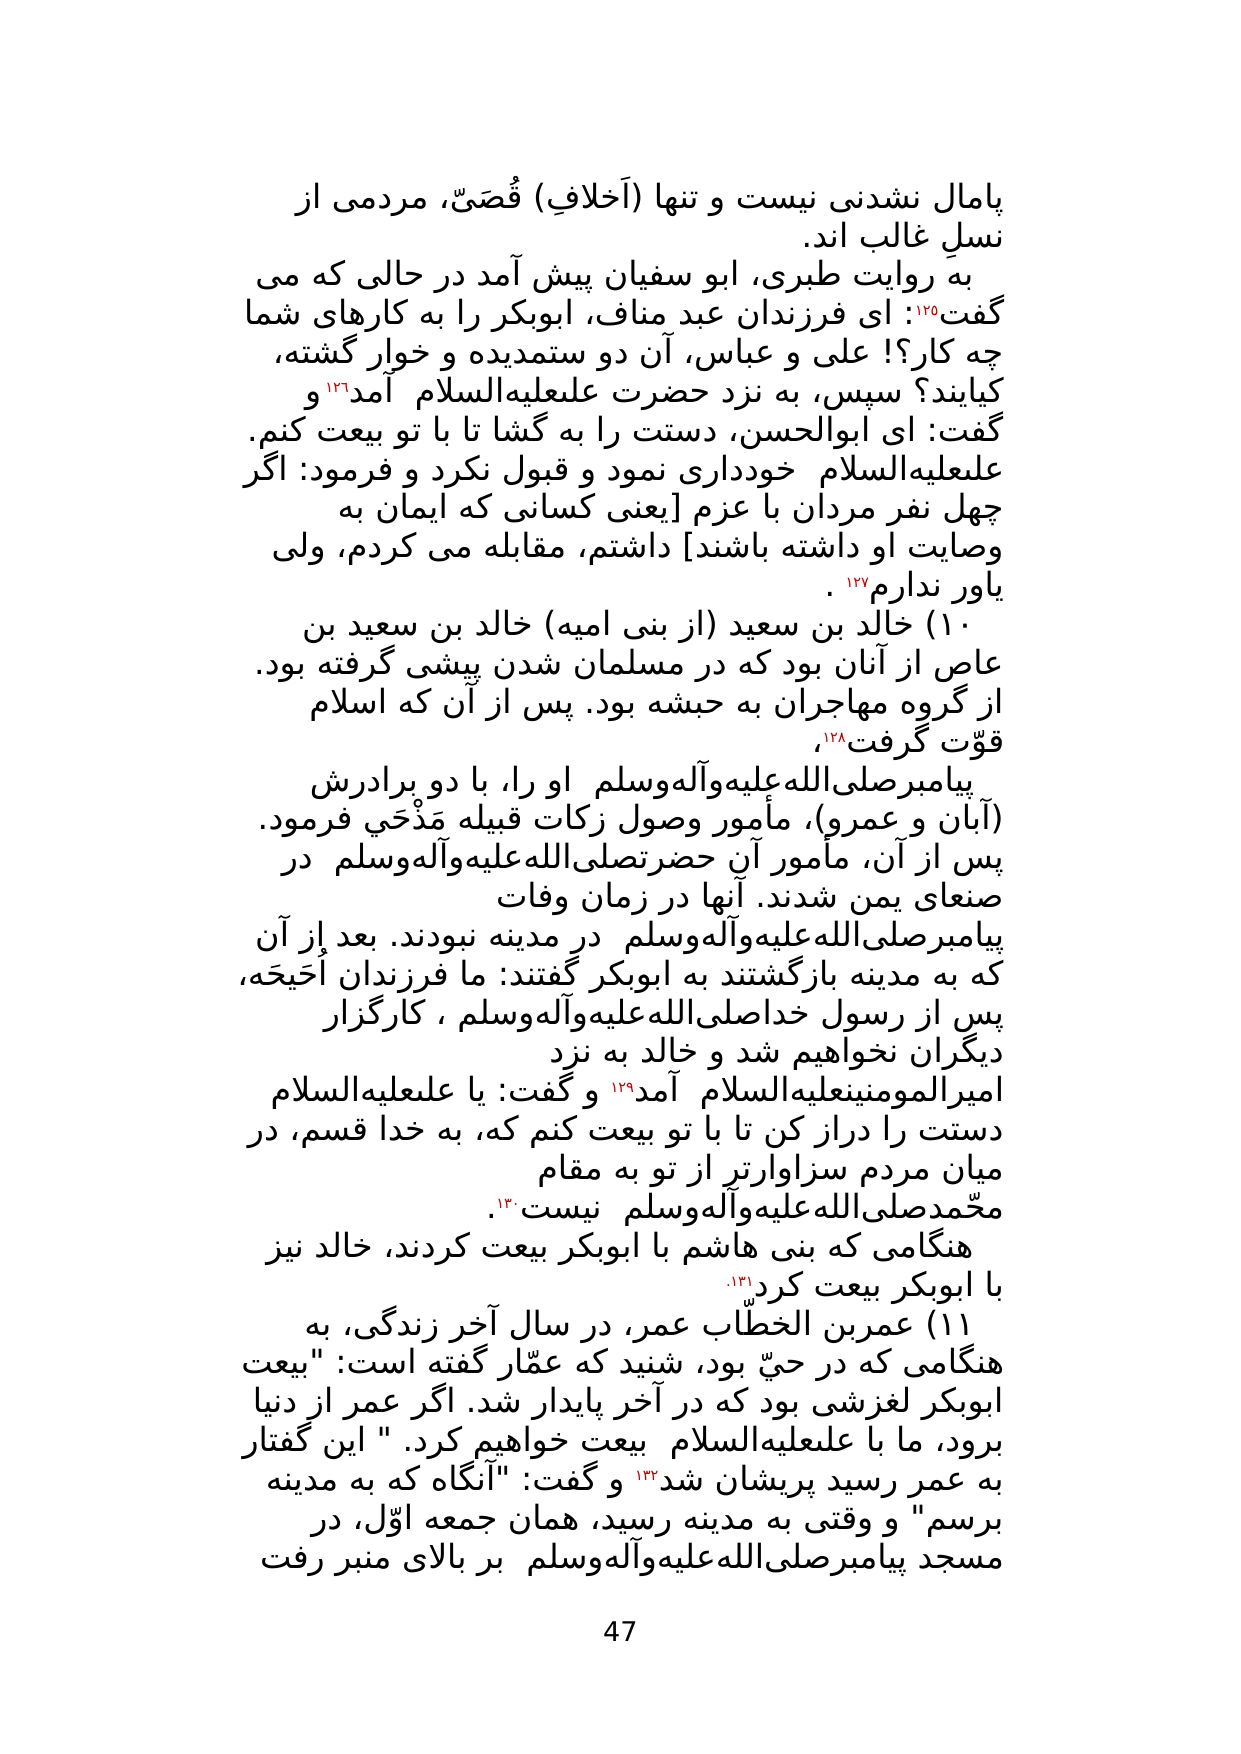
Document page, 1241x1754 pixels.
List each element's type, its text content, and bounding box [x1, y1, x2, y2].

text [236, 1304, 1004, 1576]
text ١٠) خالد بن سعيد (از بنى اميه) خالد بن سعيد بن عاص از آنان بود که در مسلمان شدن پيشى گرفته بود. از گروه مهاجران به حبشه بود. پس از آن که اسلام قوّت گرفت١٢٨، [236, 604, 1004, 760]
text پيامبرصلى‌الله‌عليه‌وآله‌وسلم او را، با دو برادرش (آبان و عمرو)، مأمور وصول زکات قبيله مَذْحَي فرمود. پس از آن، مأمور آن حضرتصلى‌الله‌عليه‌وآله‌وسلم در صنعاى يمن شدند. آنها در زمان وفات پيامبرصلى‌الله‌عليه‌وآله‌وسلم در مدينه نبودند. بعد از آن که به مدينه بازگشتند به ابوبکر گفتند: ما فرزندان اُحَيحَه، پس از رسول خداصلى‌الله‌عليه‌وآله‌وسلم ، کارگزار ديگران نخواهيم شد و خالد به نزد اميرالمومنينعليه‌السلام آمد١٢٩ و گفت: يا علىعليه‌السلام دستت را دراز کن تا با تو بيعت کنم که، به خدا قسم، در ميان مردم سزاوارتر از تو به مقام محّمدصلى‌الله‌عليه‌وآله‌وسلم نيست١٣٠. [236, 760, 1004, 1226]
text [236, 177, 1004, 255]
text هنگامى که بنى هاشم با ابوبکر بيعت کردند، خالد نيز با ابوبکر بيعت کرد١٣١. [236, 1226, 1004, 1304]
text به روايت طبرى، ابو سفيان پيش آمد در حالى که مى گفت١٢٥: اى فرزندان عبد مناف، ابوبکر را به کارهاى شما چه کار؟! على و عباس، آن دو ستمديده و خوار گشته، کيايند؟ سپس، به نزد حضرت علىعليه‌السلام آمد١٢٦ و گفت: اى ابوالحسن، دستت را به گشا تا با تو بيعت کنم. علىعليه‌السلام خوددارى نمود و قبول نکرد و فرمود: اگر چهل نفر مردان با عزم [يعنى کسانى که ايمان به وصايت او داشته باشند] داشتم، مقابله مى کردم، ولى ياور ندارم١٢٧ . [236, 255, 1004, 604]
